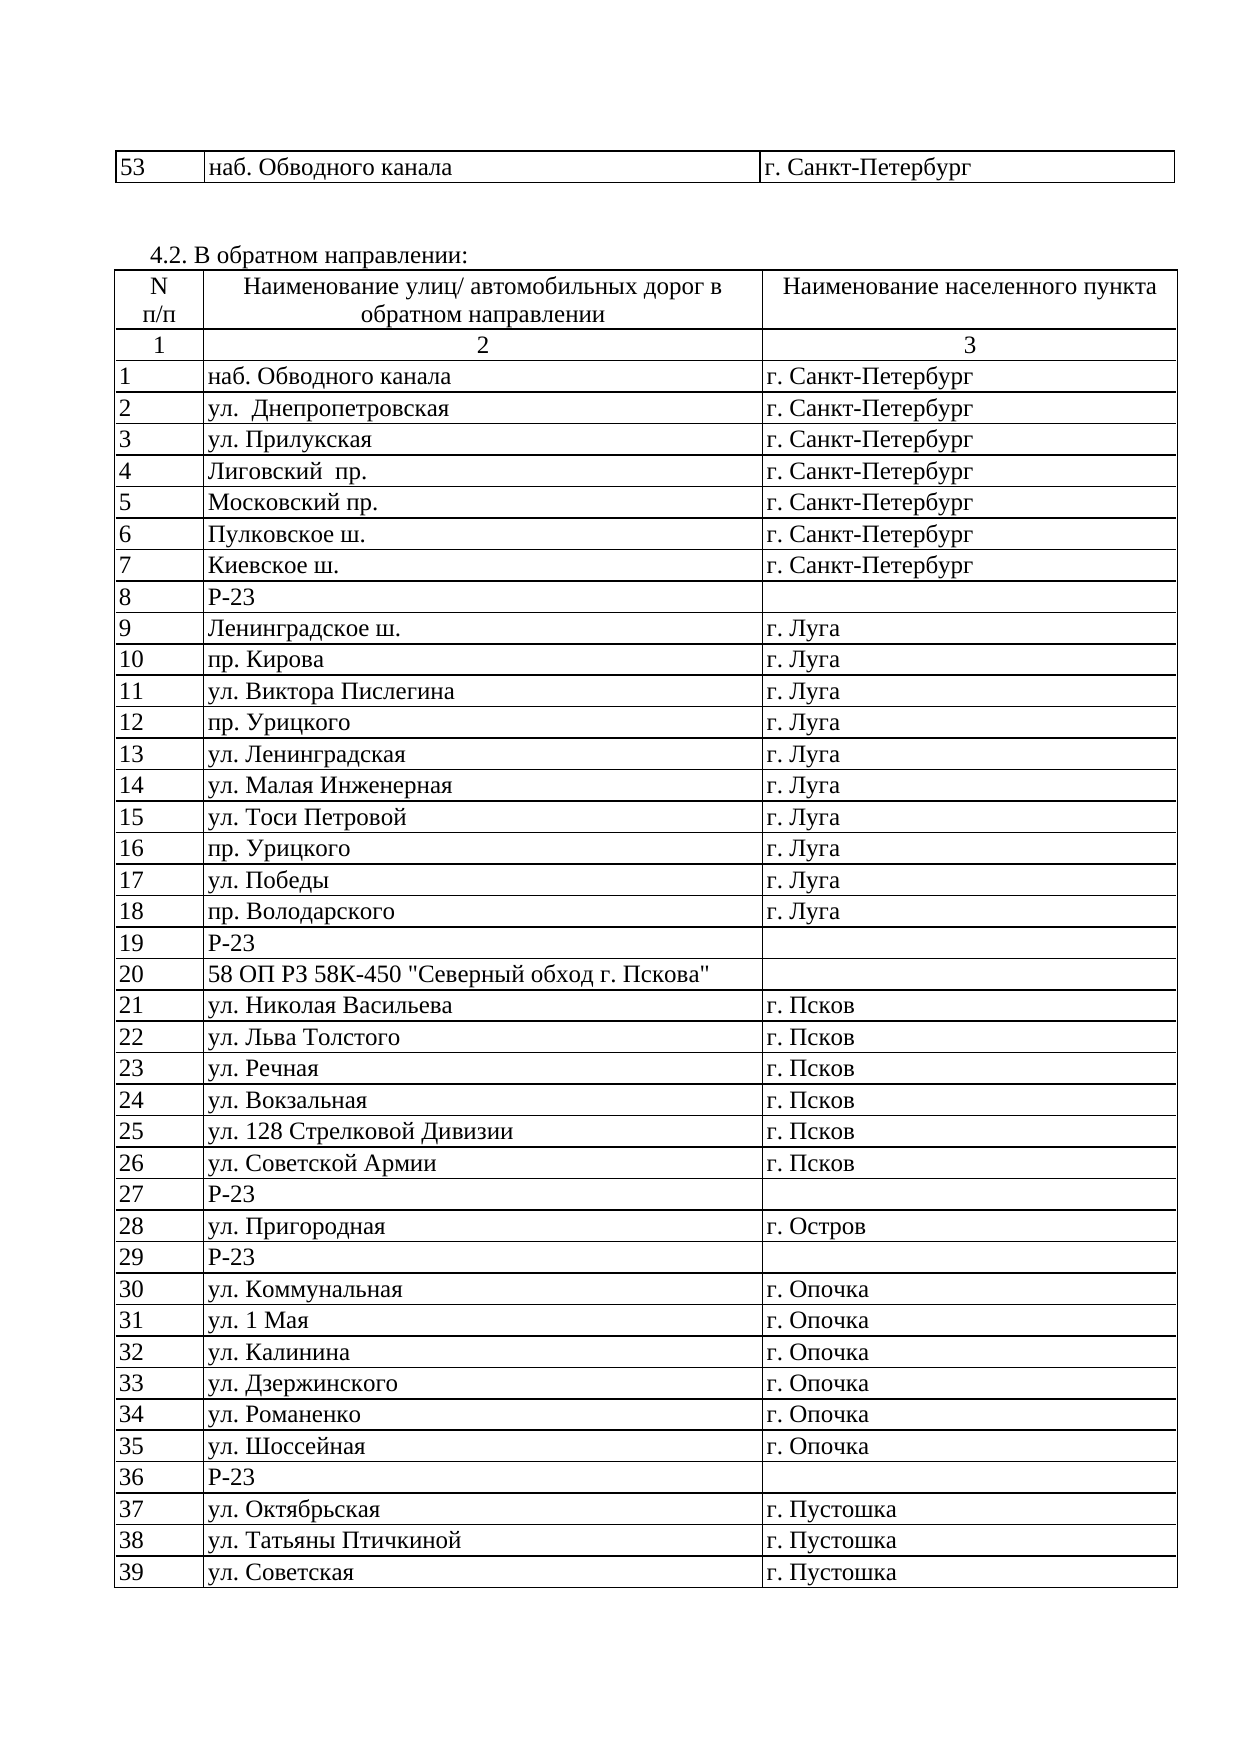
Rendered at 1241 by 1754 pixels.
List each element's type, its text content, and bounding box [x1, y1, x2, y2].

table_cell пр. Володарского [204, 896, 762, 926]
table_cell 8 [115, 581, 203, 611]
table_cell г. Луга [763, 800, 1177, 832]
table_cell 53 [117, 152, 204, 181]
table_cell г. Луга [763, 769, 1177, 800]
table_cell Р-23 [204, 582, 762, 611]
table_cell 19 [115, 927, 203, 957]
table_cell 21 [115, 990, 203, 1020]
table_cell 1 [115, 329, 203, 360]
table_cell 39 [115, 1556, 203, 1587]
table_cell [763, 1461, 1177, 1492]
table_cell г. Санкт-Петербург [763, 549, 1177, 580]
table_cell г. Санкт-Петербург [763, 517, 1177, 548]
table_cell ул. 128 Стрелковой Дивизии [204, 1116, 762, 1146]
table_cell г. Псков [763, 1146, 1177, 1178]
table_cell пр. Урицкого [204, 707, 762, 737]
table_cell г. Луга [763, 611, 1177, 643]
table_cell [763, 958, 1177, 989]
table_cell [763, 1241, 1177, 1272]
table_cell Лиговский пр. [204, 456, 762, 486]
text 4.2. В обратном направлении: [150, 241, 1090, 269]
table_cell г. Санкт-Петербург [763, 454, 1177, 486]
table_cell Пулковское ш. [204, 519, 762, 548]
table_cell г. Пустошка [763, 1524, 1177, 1555]
table_cell ул. Прилукская [204, 424, 762, 454]
table_cell г. Псков [763, 1052, 1177, 1083]
table_cell пр. Кирова [204, 645, 762, 674]
table_cell Московский пр. [204, 487, 762, 517]
table_cell ул. Татьяны Птичкиной [204, 1525, 762, 1555]
table_cell пр. Урицкого [204, 833, 762, 863]
table_cell 58 ОП РЗ 58К-450 "Северный обход г. Пскова" [204, 959, 762, 989]
table_cell ул. Романенко [204, 1400, 762, 1429]
table_cell 18 [115, 896, 203, 926]
table_cell ул. Виктора Пислегина [204, 676, 762, 706]
table_cell ул. Ленинградская [204, 739, 762, 769]
table_cell г. Луга [763, 674, 1177, 706]
table_cell г. Опочка [763, 1398, 1177, 1429]
table_cell 32 [115, 1336, 203, 1366]
table_cell 3 [115, 424, 203, 454]
table_cell 16 [115, 833, 203, 863]
table_cell 33 [115, 1368, 203, 1398]
table_cell г. Луга [763, 895, 1177, 926]
table_cell 23 [115, 1053, 203, 1083]
table_cell 1 [115, 361, 203, 391]
table_cell г. Пустошка [763, 1492, 1177, 1524]
table_cell 10 [115, 644, 203, 674]
table_cell ул. Николая Васильева [204, 991, 762, 1020]
table_cell г. Опочка [763, 1304, 1177, 1335]
table_cell наб. Обводного канала [205, 152, 759, 181]
table_cell 24 [115, 1084, 203, 1115]
table_cell 29 [115, 1242, 203, 1272]
table_cell ул. Калинина [204, 1337, 762, 1366]
table_cell 26 [115, 1147, 203, 1178]
table_cell Киевское ш. [204, 550, 762, 580]
table_cell г. Псков [763, 1115, 1177, 1146]
table_cell 38 [115, 1525, 203, 1555]
table_cell г. Луга [763, 863, 1177, 894]
table_header N п/п [115, 271, 203, 328]
table_cell г. Опочка [763, 1429, 1177, 1461]
table_cell г. Луга [763, 737, 1177, 769]
table_cell 17 [115, 864, 203, 894]
table_cell ул. Речная [204, 1053, 762, 1083]
table_cell 12 [115, 707, 203, 737]
table_cell г. Луга [763, 643, 1177, 674]
table_cell ул. Советской Армии [204, 1148, 762, 1178]
table_cell ул. Шоссейная [204, 1431, 762, 1461]
table_cell ул. Дзержинского [204, 1368, 762, 1398]
table_cell Р-23 [204, 1462, 762, 1492]
table_cell ул. Пригородная [204, 1211, 762, 1241]
table_cell г. Луга [763, 706, 1177, 737]
table_cell 37 [115, 1493, 203, 1524]
table_cell г. Опочка [763, 1366, 1177, 1398]
table_cell 7 [115, 550, 203, 580]
table_cell 3 [763, 328, 1177, 360]
table_cell Р-23 [204, 1242, 762, 1272]
table_cell [763, 1178, 1177, 1209]
table_cell Р-23 [204, 1179, 762, 1209]
table_cell г. Санкт-Петербург [761, 152, 1174, 181]
table_cell 2 [115, 392, 203, 423]
table_cell ул. Вокзальная [204, 1085, 762, 1115]
table_cell г. Санкт-Петербург [763, 423, 1177, 454]
table_cell 31 [115, 1305, 203, 1335]
table_cell 5 [115, 487, 203, 517]
table_cell ул. Советская [204, 1557, 762, 1587]
table_header Наименование улиц/ автомобильных дорог в обратном направлении [204, 271, 762, 328]
table_cell 28 [115, 1210, 203, 1241]
table_cell Р-23 [204, 928, 762, 957]
table_cell 4 [115, 455, 203, 486]
table_cell г. Псков [763, 1020, 1177, 1052]
table_cell 27 [115, 1179, 203, 1209]
table_cell г. Пустошка [763, 1555, 1177, 1587]
table_cell г. Луга [763, 832, 1177, 863]
table_cell 35 [115, 1430, 203, 1461]
table_cell ул. Днепропетровская [204, 393, 762, 423]
table_cell г. Псков [763, 1083, 1177, 1115]
table_header Наименование населенного пункта [763, 271, 1177, 328]
table_cell 34 [115, 1399, 203, 1429]
table_cell 30 [115, 1273, 203, 1303]
table_cell 11 [115, 675, 203, 706]
table_cell ул. Октябрьская [204, 1494, 762, 1524]
table_cell 36 [115, 1462, 203, 1492]
table_cell ул. Льва Толстого [204, 1022, 762, 1052]
table_cell г. Санкт-Петербург [763, 391, 1177, 423]
table_cell 2 [204, 330, 762, 360]
table_cell г. Псков [763, 989, 1177, 1020]
table_cell г. Санкт-Петербург [763, 486, 1177, 517]
table_cell г. Санкт-Петербург [763, 360, 1177, 391]
table_cell [763, 580, 1177, 611]
table_cell 20 [115, 959, 203, 989]
table_cell 14 [115, 770, 203, 800]
table_cell ул. Коммунальная [204, 1274, 762, 1303]
table_cell Ленинградское ш. [204, 613, 762, 643]
table_cell г. Опочка [763, 1272, 1177, 1303]
table_cell ул. Малая Инженерная [204, 770, 762, 800]
table_cell г. Остров [763, 1209, 1177, 1241]
table_cell наб. Обводного канала [204, 361, 762, 391]
table_cell 22 [115, 1021, 203, 1052]
table_cell 9 [115, 613, 203, 643]
table_cell г. Опочка [763, 1335, 1177, 1366]
table_cell 15 [115, 801, 203, 832]
table_cell ул. 1 Мая [204, 1305, 762, 1335]
table_cell ул. Тоси Петровой [204, 802, 762, 832]
table_cell 6 [115, 518, 203, 548]
table_cell [763, 926, 1177, 957]
table_cell ул. Победы [204, 865, 762, 894]
table_cell 25 [115, 1116, 203, 1146]
table_cell 13 [115, 738, 203, 769]
